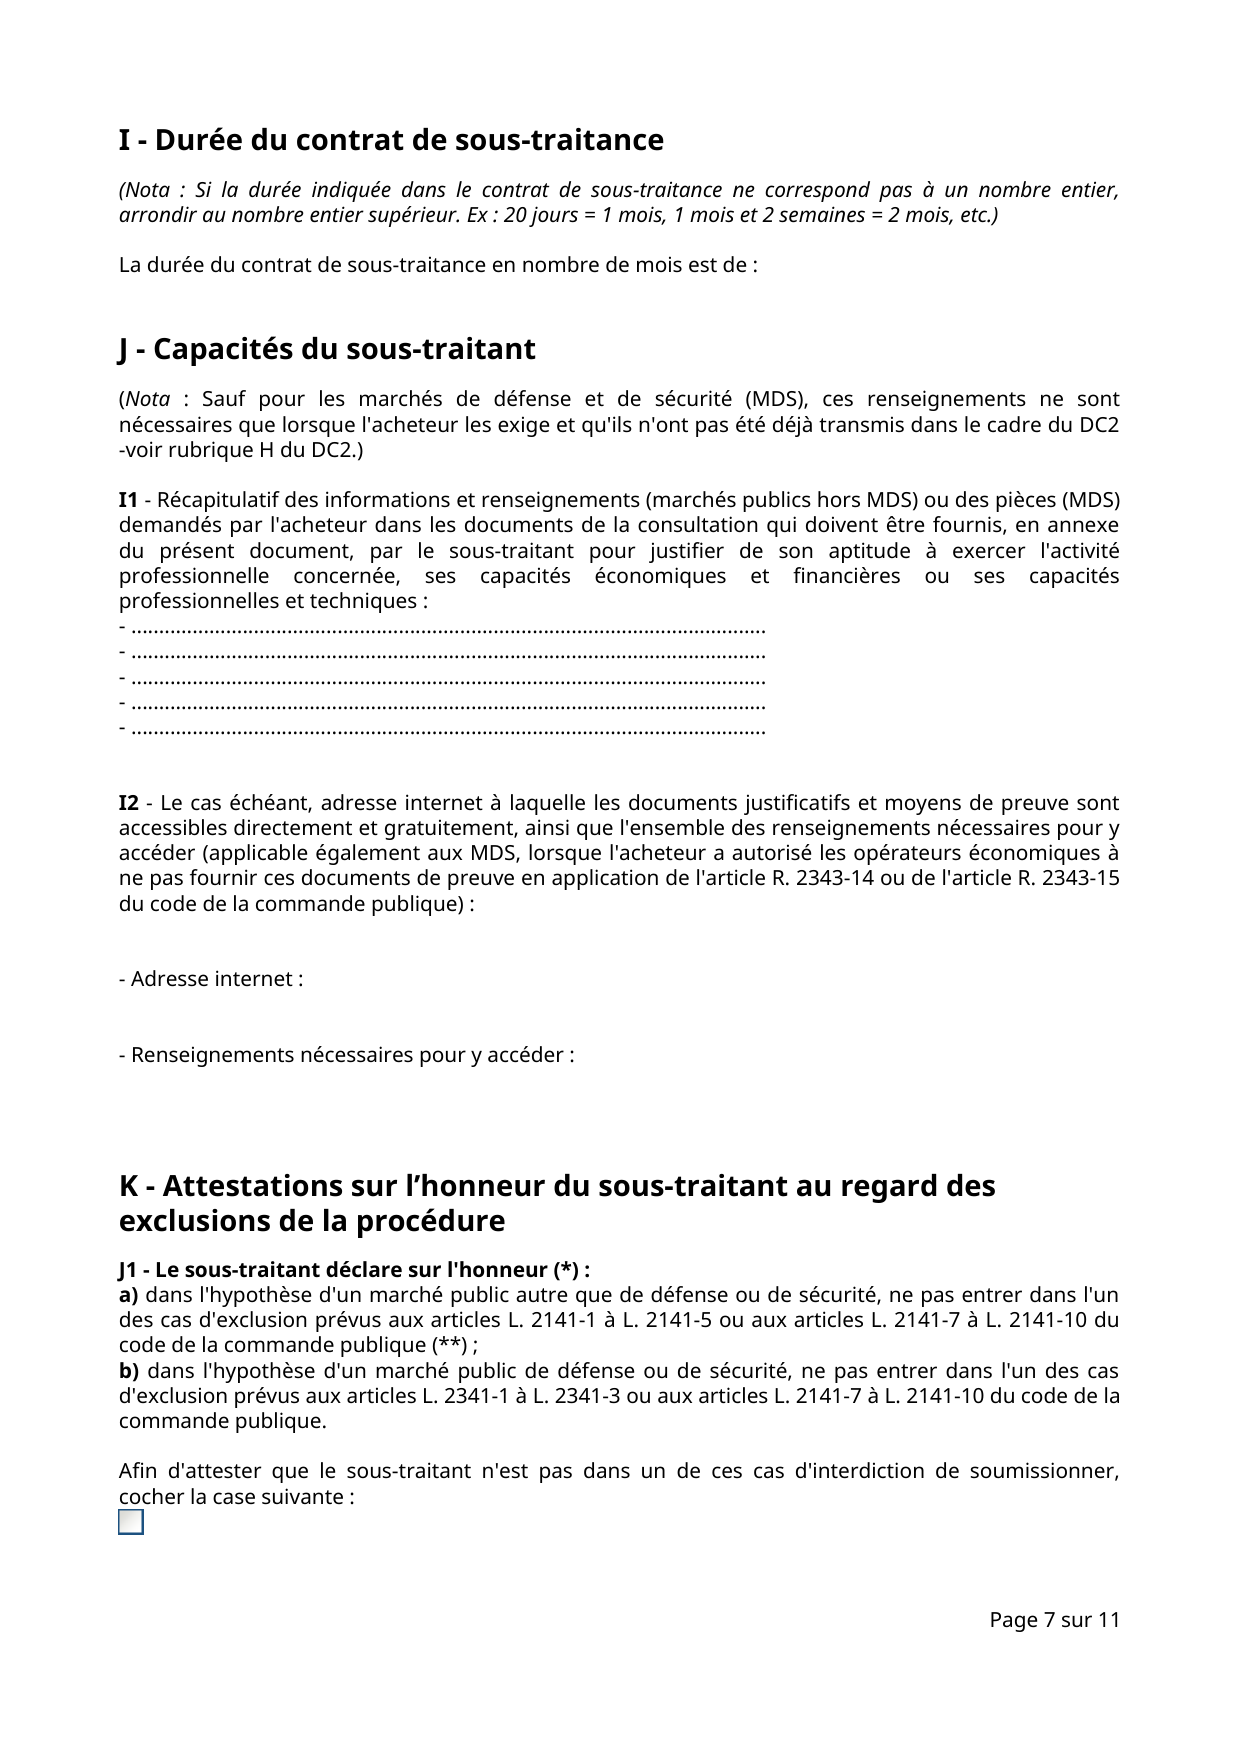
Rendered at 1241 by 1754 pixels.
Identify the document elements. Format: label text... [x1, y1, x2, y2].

text (Nota : Sauf pour les marchés de défense et de sécurité (MDS), ces renseignements ne sont nécessaires que lorsque l'acheteur les exige et qu'ils n'ont pas été déjà transmis dans le cadre du DC2 -voir rubrique H du DC2.) [119, 387, 1121, 462]
text La durée du contrat de sous-traitance en nombre de mois est de : [119, 253, 1121, 278]
text a) dans l'hypothèse d'un marché public autre que de défense ou de sécurité, ne pas entrer dans l'un des cas d'exclusion prévus aux articles L. 2141-1 à L. 2141-5 ou aux articles L. 2141-7 à L. 2141-10 du code de la commande publique (**) ; [119, 1282, 1121, 1358]
picture [118, 1509, 144, 1535]
text b) dans l'hypothèse d'un marché public de défense ou de sécurité, ne pas entrer dans l'un des cas d'exclusion prévus aux articles L. 2341-1 à L. 2341-3 ou aux articles L. 2141-7 à L. 2141-10 du code de la commande publique. [119, 1358, 1121, 1433]
text K - Attestations sur l’honneur du sous-traitant au regard des exclusions de la procédure [119, 1168, 1121, 1238]
text J1 - Le sous-traitant déclare sur l'honneur (*) : [119, 1257, 1121, 1282]
text - .................................................................................................................. [119, 689, 1121, 714]
text - .................................................................................................................. [119, 664, 1121, 689]
text J - Capacités du sous-traitant [119, 328, 1121, 368]
text - Adresse internet : [119, 966, 1121, 992]
text - .................................................................................................................. [119, 613, 1121, 639]
text Afin d'attester que le sous-traitant n'est pas dans un de ces cas d'interdiction de soumissionner, cocher la case suivante : [119, 1459, 1121, 1509]
text - .................................................................................................................. [119, 639, 1121, 664]
text I2 - Le cas échéant, adresse internet à laquelle les documents justificatifs et moyens de preuve sont accessibles directement et gratuitement, ainsi que l'ensemble des renseignements nécessaires pour y accéder (applicable également aux MDS, lorsque l'acheteur a autorisé les opérateurs économiques à ne pas fournir ces documents de preuve en application de l'article R. 2343-14 ou de l'article R. 2343-15 du code de la commande publique) : [119, 790, 1121, 916]
text - .................................................................................................................. [119, 714, 1121, 739]
text (Nota : Si la durée indiquée dans le contrat de sous-traitance ne correspond pas à un nombre entier, arrondir au nombre entier supérieur. Ex : 20 jours = 1 mois, 1 mois et 2 semaines = 2 mois, etc.) [119, 177, 1121, 228]
text - Renseignements nécessaires pour y accéder : [119, 1042, 1121, 1067]
text I - Durée du contrat de sous-traitance [119, 119, 1121, 158]
text I1 - Récapitulatif des informations et renseignements (marchés publics hors MDS) ou des pièces (MDS) demandés par l'acheteur dans les documents de la consultation qui doivent être fournis, en annexe du présent document, par le sous-traitant pour justifier de son aptitude à exercer l'activité professionnelle concernée, ses capacités économiques et financières ou ses capacités professionnelles et techniques : [119, 487, 1121, 613]
